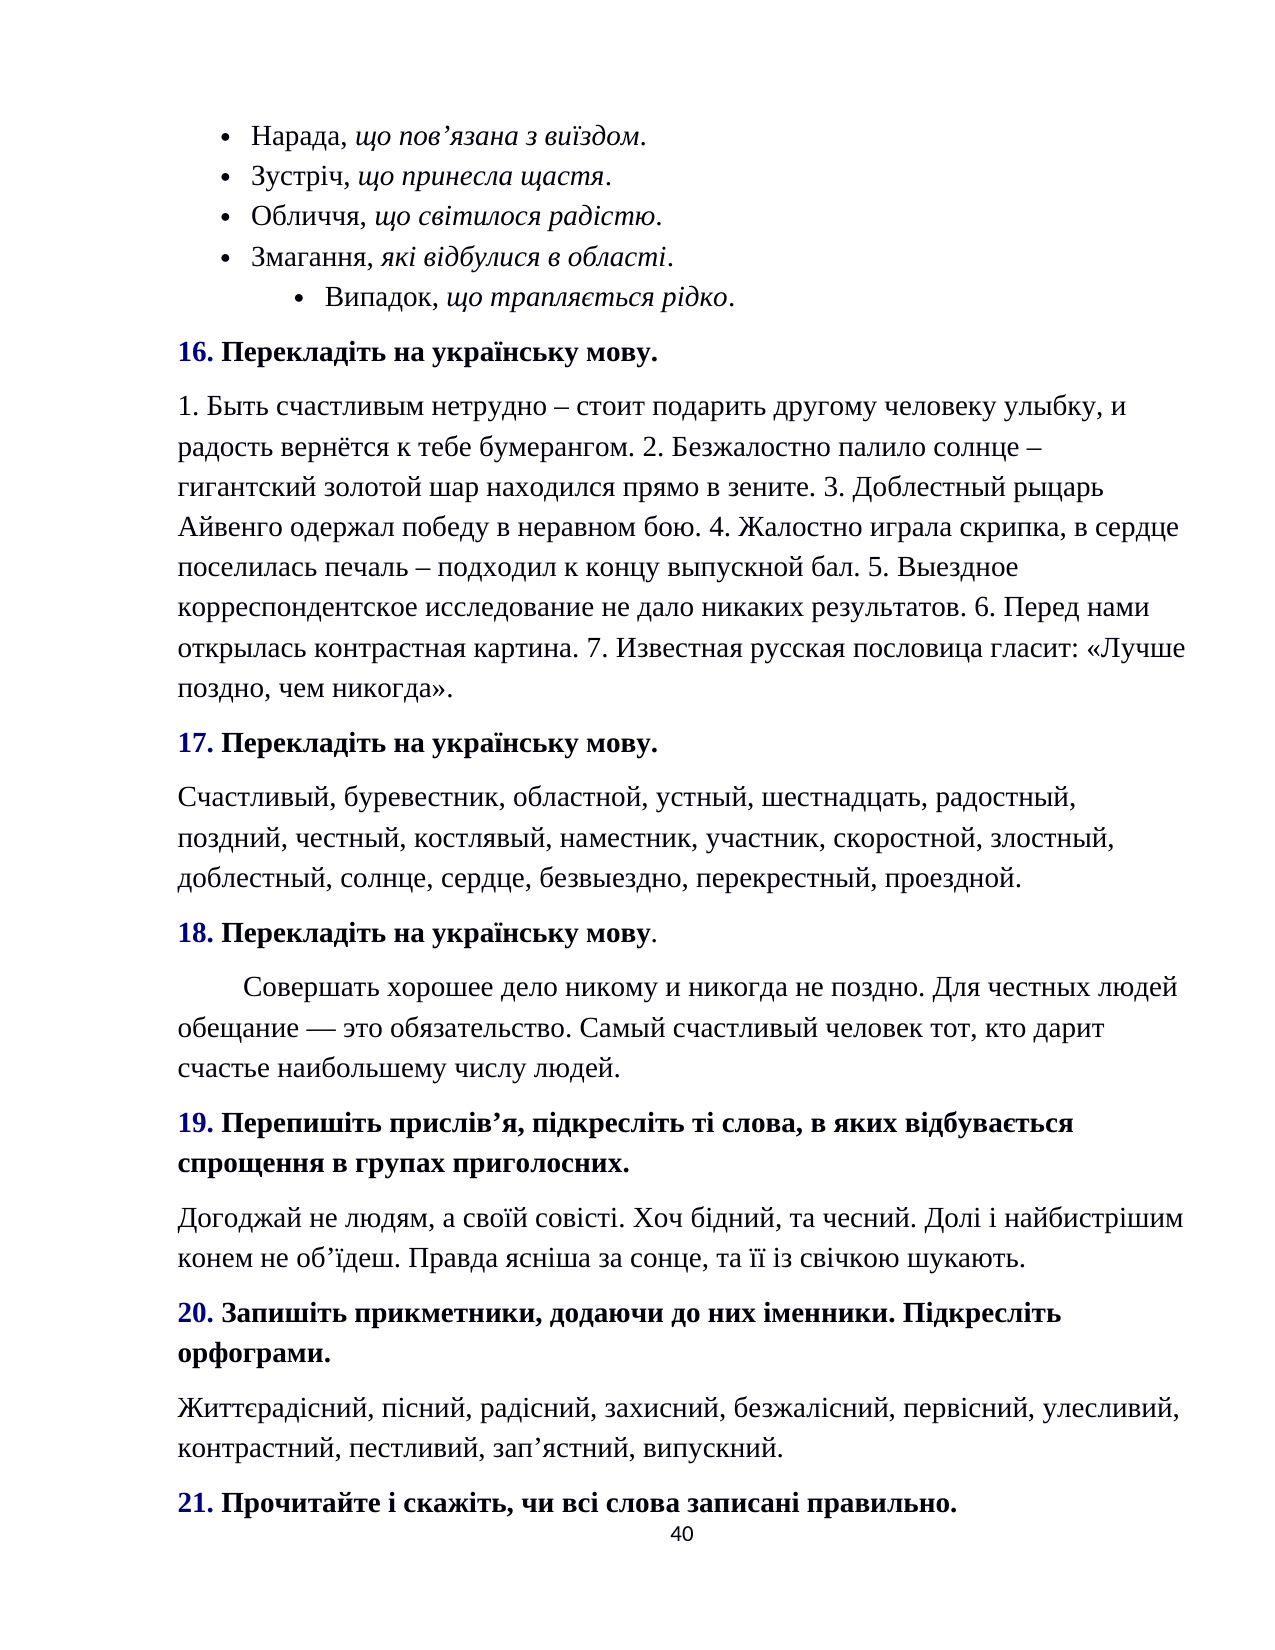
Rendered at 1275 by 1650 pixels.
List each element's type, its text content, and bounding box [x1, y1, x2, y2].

list Нарада, що пов’язана з виїздом. [221, 118, 1186, 152]
text 21. Прочитайте і скажіть, чи всі слова записані правильно. [177, 1485, 1186, 1518]
list Змагання, які відбулися в області. [221, 239, 1186, 272]
list Обличчя, що світилося радістю. [221, 198, 1186, 232]
list Випадок, що трапляється рідко. [295, 279, 1186, 312]
text 17. Перекладіть на українську мову. [177, 725, 1186, 758]
list Зустріч, що принесла щастя. [221, 158, 1186, 192]
text 1. Быть счастливым нетрудно – стоит подарить другому человеку улыбку, и радость вернётся к тебе бумерангом. 2. Безжалостно палило солнце – гигантский золотой шар находился прямо в зените. 3. Доблестный рыцарь Айвенго одержал победу в неравном бою. 4. Жалостно играла скрипка, в сердце поселилась печаль – подходил к концу выпускной бал. 5. Выездное корреспондентское исследование не дало никаких результатов. 6. Перед нами открылась контрастная картина. 7. Известная русская пословица гласит: «Лучше поздно, чем никогда». [177, 388, 1186, 703]
text Счастливый, буревестник, областной, устный, шестнадцать, радостный, поздний, честный, костлявый, наместник, участник, скоростной, злостный, доблестный, солнце, сердце, безвыездно, перекрестный, проездной. [177, 779, 1186, 893]
text Совершать хорошее дело никому и никогда не поздно. Для честных людей обещание — это обязательство. Самый счастливый человек тот, кто дарит счастье наибольшему числу людей. [177, 969, 1186, 1083]
text Догоджай не людям, а своїй совісті. Хоч бідний, та чесний. Долі і найбистрішим конем не об’їдеш. Правда ясніша за сонце, та її із свічкою шукають. [177, 1200, 1186, 1273]
text Життєрадісний, пісний, радісний, захисний, безжалісний, первісний, улесливий, контрастний, пестливий, зап’ястний, випускний. [177, 1390, 1186, 1463]
text 20. Запишіть прикметники, додаючи до них іменники. Підкресліть орфограми. [177, 1295, 1186, 1368]
text 16. Перекладіть на українську мову. [177, 334, 1186, 367]
text 19. Перепишіть прислів’я, підкресліть ті слова, в яких відбувається спрощення в групах приголосних. [177, 1105, 1186, 1178]
text 18. Перекладіть на українську мову. [177, 915, 1186, 948]
